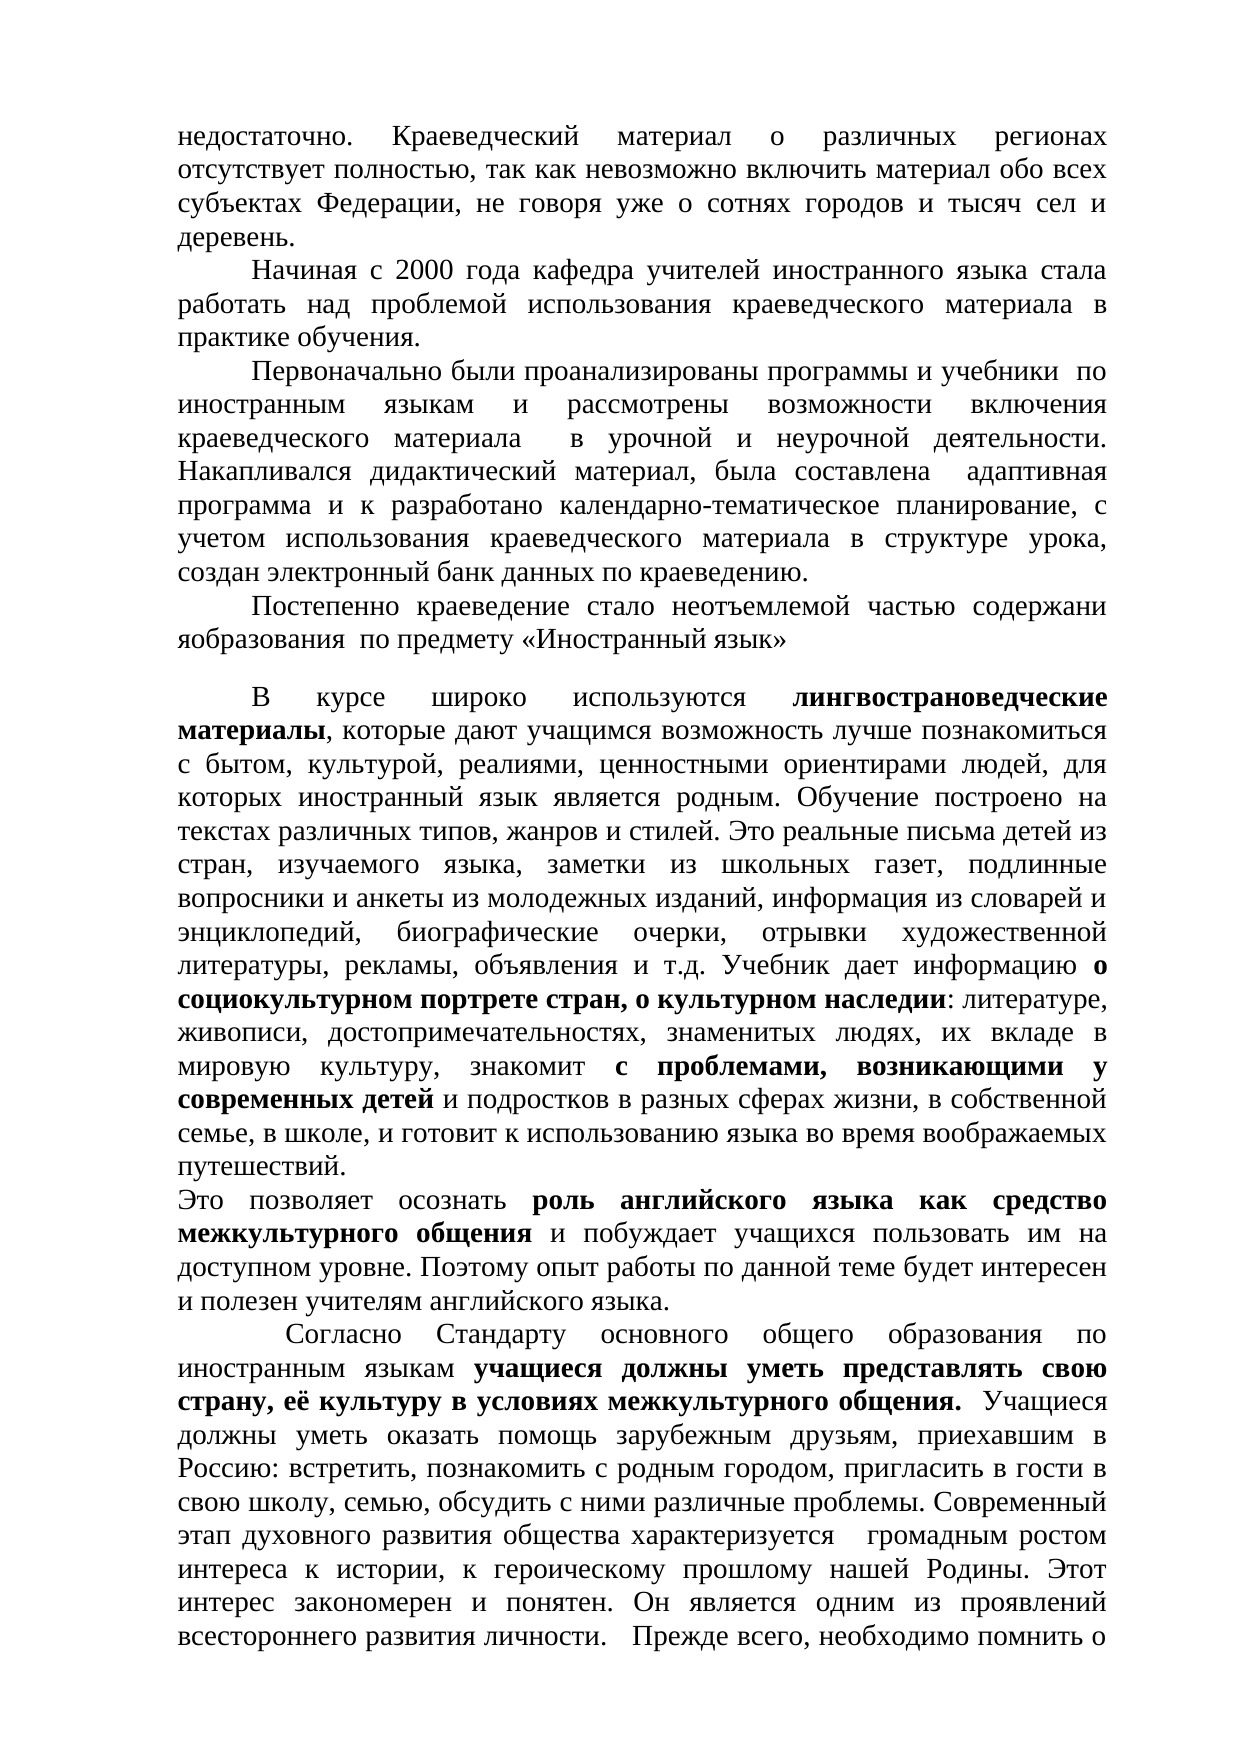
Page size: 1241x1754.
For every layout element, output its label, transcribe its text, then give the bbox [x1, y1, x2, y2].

text Постепенно краеведение стало неотъемлемой частью содержани яобразования по предмету «Иностранный язык» [177, 588, 1108, 655]
text Первоначально были проанализированы программы и учебники по иностранным языкам и рассмотрены возможности включения краеведческого материала в урочной и неурочной деятельности. Накапливался дидактический материал, была составлена адаптивная программа и к разработано календарно-тематическое планирование, с учетом использования краеведческого материала в структуре урока, создан электронный банк данных по краеведению. [177, 353, 1108, 588]
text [177, 118, 1108, 252]
text Это позволяет осознать роль английского языка как средство межкультурного общения и побуждает учащихся пользовать им на доступном уровне. Поэтому опыт работы по данной теме будет интересен и полезен учителям английского языка. [177, 1182, 1108, 1316]
text В курсе широко используются лингвострановедческие материалы, которые дают учащимся возможность лучше познакомиться с бытом, культурой, реалиями, ценностными ориентирами людей, для которых иностранный язык является родным. Обучение построено на текстах различных типов, жанров и стилей. Это реальные письма детей из стран, изучаемого языка, заметки из школьных газет, подлинные вопросники и анкеты из молодежных изданий, информация из словарей и энциклопедий, биографические очерки, отрывки художественной литературы, рекламы, объявления и т.д. Учебник дает информацию о социокультурном портрете стран, о культурном наследии: литературе, живописи, достопримечательностях, знаменитых людях, их вкладе в мировую культуру, знакомит с проблемами, возникающими у современных детей и подростков в разных сферах жизни, в собственной семье, в школе, и готовит к использованию языка во время воображаемых путешествий. [177, 679, 1108, 1182]
text Начиная с 2000 года кафедра учителей иностранного языка стала работать над проблемой использования краеведческого материала в практике обучения. [177, 252, 1108, 353]
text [177, 1316, 1108, 1652]
